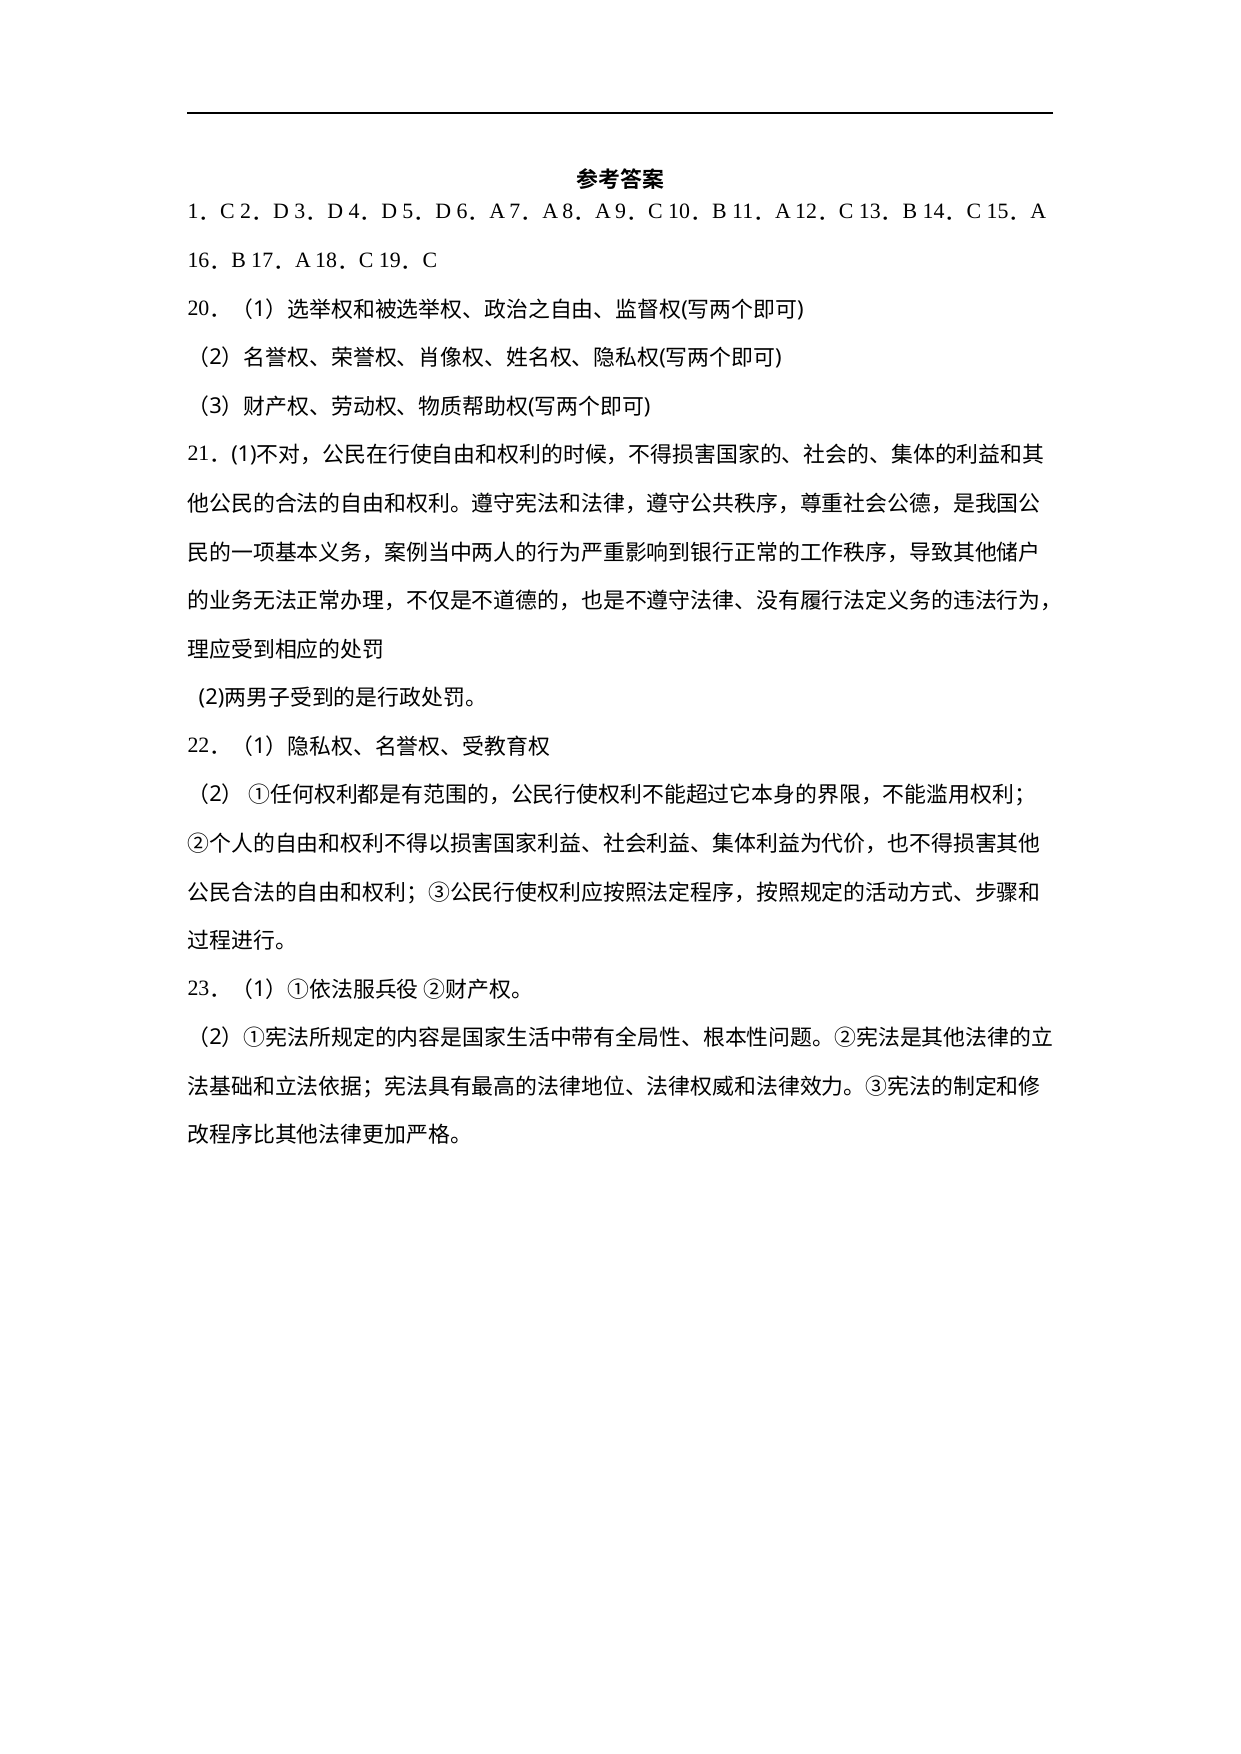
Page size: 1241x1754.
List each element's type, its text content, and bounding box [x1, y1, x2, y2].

text 20．（1）选举权和被选举权、政治之自由、监督权(写两个即可) [187, 292, 1053, 324]
text （2）名誉权、荣誉权、肖像权、姓名权、隐私权(写两个即可) [187, 340, 1053, 372]
text 参考答案 [187, 162, 1053, 194]
text 1．C 2．D 3．D 4．D 5．D 6．A 7．A 8．A 9．C 10．B 11．A 12．C 13．B 14．C 15．A 16．B 17．A 18．C 19．C [187, 194, 1053, 276]
text (2)两男子受到的是行政处罚。 [187, 680, 1053, 712]
text 22．（1）隐私权、名誉权、受教育权 [187, 728, 1053, 761]
text 21．(1)不对，公民在行使自由和权利的时候，不得损害国家的、社会的、集体的利益和其他公民的合法的自由和权利。遵守宪法和法律，遵守公共秩序，尊重社会公德，是我国公民的一项基本义务，案例当中两人的行为严重影响到银行正常的工作秩序，导致其他储户的业务无法正常办理，不仅是不道德的，也是不遵守法律、没有履行法定义务的违法行为，理应受到相应的处罚 [187, 437, 1053, 664]
text （2）①宪法所规定的内容是国家生活中带有全局性、根本性问题。②宪法是其他法律的立法基础和立法依据；宪法具有最高的法律地位、法律权威和法律效力。③宪法的制定和修改程序比其他法律更加严格。 [187, 1019, 1053, 1149]
text （2） ①任何权利都是有范围的，公民行使权利不能超过它本身的界限，不能滥用权利；②个人的自由和权利不得以损害国家利益、社会利益、集体利益为代价，也不得损害其他公民合法的自由和权利；③公民行使权利应按照法定程序，按照规定的活动方式、步骤和过程进行。 [187, 777, 1053, 955]
text 23．（1）①依法服兵役 ②财产权。 [187, 971, 1053, 1004]
text （3）财产权、劳动权、物质帮助权(写两个即可) [187, 388, 1053, 421]
